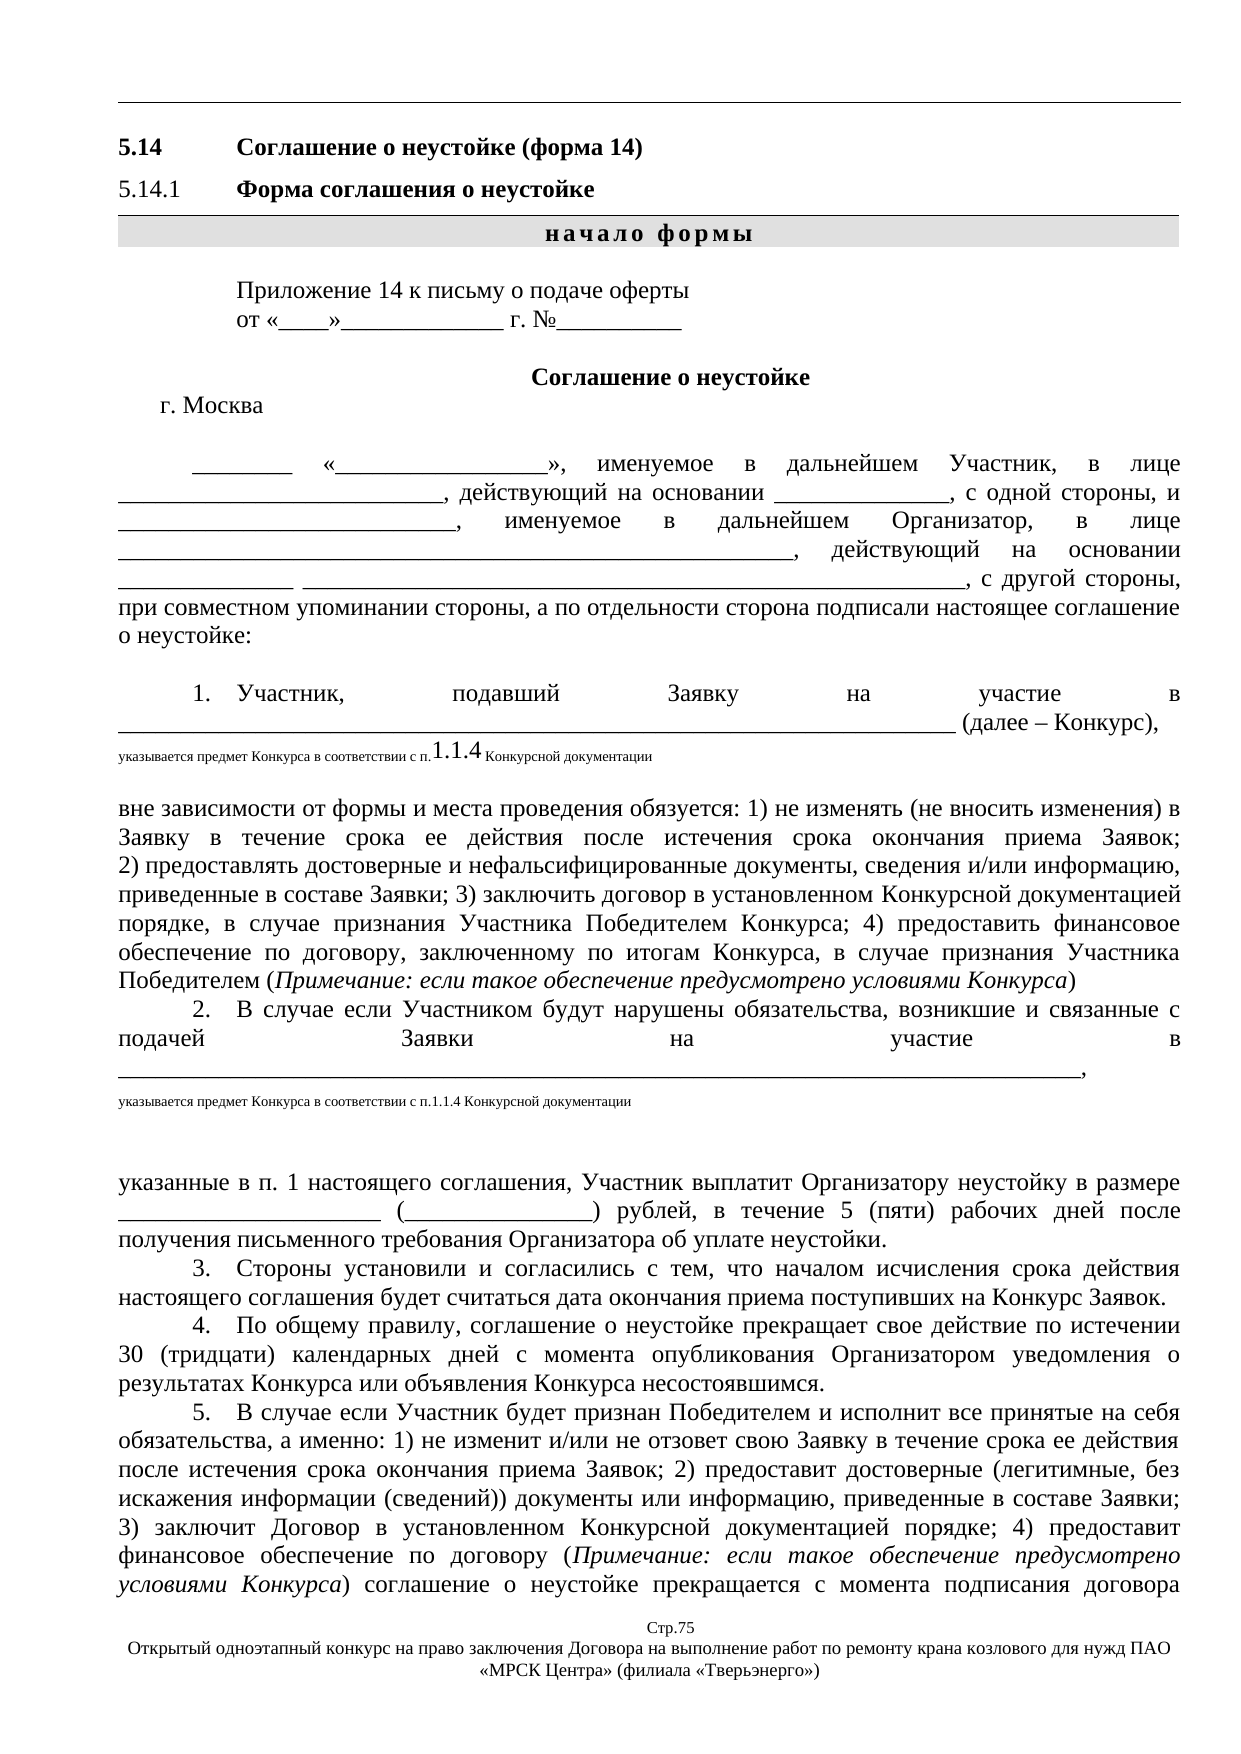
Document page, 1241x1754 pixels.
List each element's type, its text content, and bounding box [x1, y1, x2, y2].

list Участник, подавший Заявку на участие в ___________________________________________________________________ (далее – Конкурс), [118, 678, 1181, 736]
text указанные в п. 1 настоящего соглашения, Участник выплатит Организатору неустойку в размере _____________________ (_______________) рублей, в течение 5 (пяти) рабочих дней после получения письменного требования Организатора об уплате неустойки. [118, 1167, 1181, 1253]
text ________ «_________________», именуемое в дальнейшем Участник, в лице __________________________, действующий на основании ______________, с одной стороны, и ___________________________, именуемое в дальнейшем Организатор, в лице ______________________________________________________, действующий на основании ______________ _____________________________________________________, с другой стороны, при совместном упоминании стороны, а по отдельности сторона подписали настоящее соглашение о неустойке: [118, 448, 1181, 649]
text Соглашение о неустойке [118, 362, 1181, 391]
subtitle Форма соглашения о неустойке [118, 174, 1181, 202]
subtitle Соглашение о неустойке (форма 14) [118, 132, 1181, 161]
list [118, 1397, 1181, 1598]
text г. Москва [118, 391, 1181, 419]
list По общему правилу, соглашение о неустойке прекращает свое действие по истечении 30 (тридцати) календарных дней с момента опубликования Организатором уведомления о результатах Конкурса или объявления Конкурса несостоявшимся. [118, 1311, 1181, 1397]
text Приложение 14 к письму о подаче оферты от «____»_____________ г. №__________ [236, 276, 1181, 333]
text начало формы [118, 216, 1179, 247]
list Стороны установили и согласились с тем, что началом исчисления срока действия настоящего соглашения будет считаться дата окончания приема поступивших на Конкурс Заявок. [118, 1253, 1181, 1311]
list В случае если Участником будут нарушены обязательства, возникшие и связанные с подачей Заявки на участие в _____________________________________________________________________________, [118, 994, 1181, 1081]
text указывается предмет Конкурса в соответствии с п.1.1.4 Конкурсной документации [118, 1081, 939, 1109]
text вне зависимости от формы и места проведения обязуется: 1) не изменять (не вносить изменения) в Заявку в течение срока ее действия после истечения срока окончания приема Заявок; 2) предоставлять достоверные и нефальсифицированные документы, сведения и/или информацию, приведенные в составе Заявки; 3) заключить договор в установленном Конкурсной документацией порядке, в случае признания Участника Победителем Конкурса; 4) предоставить финансовое обеспечение по договору, заключенному по итогам Конкурса, в случае признания Участника Победителем (Примечание: если такое обеспечение предусмотрено условиями Конкурса) [118, 793, 1181, 994]
text указывается предмет Конкурса в соответствии с п.1.1.4 Конкурсной документации [118, 736, 939, 764]
